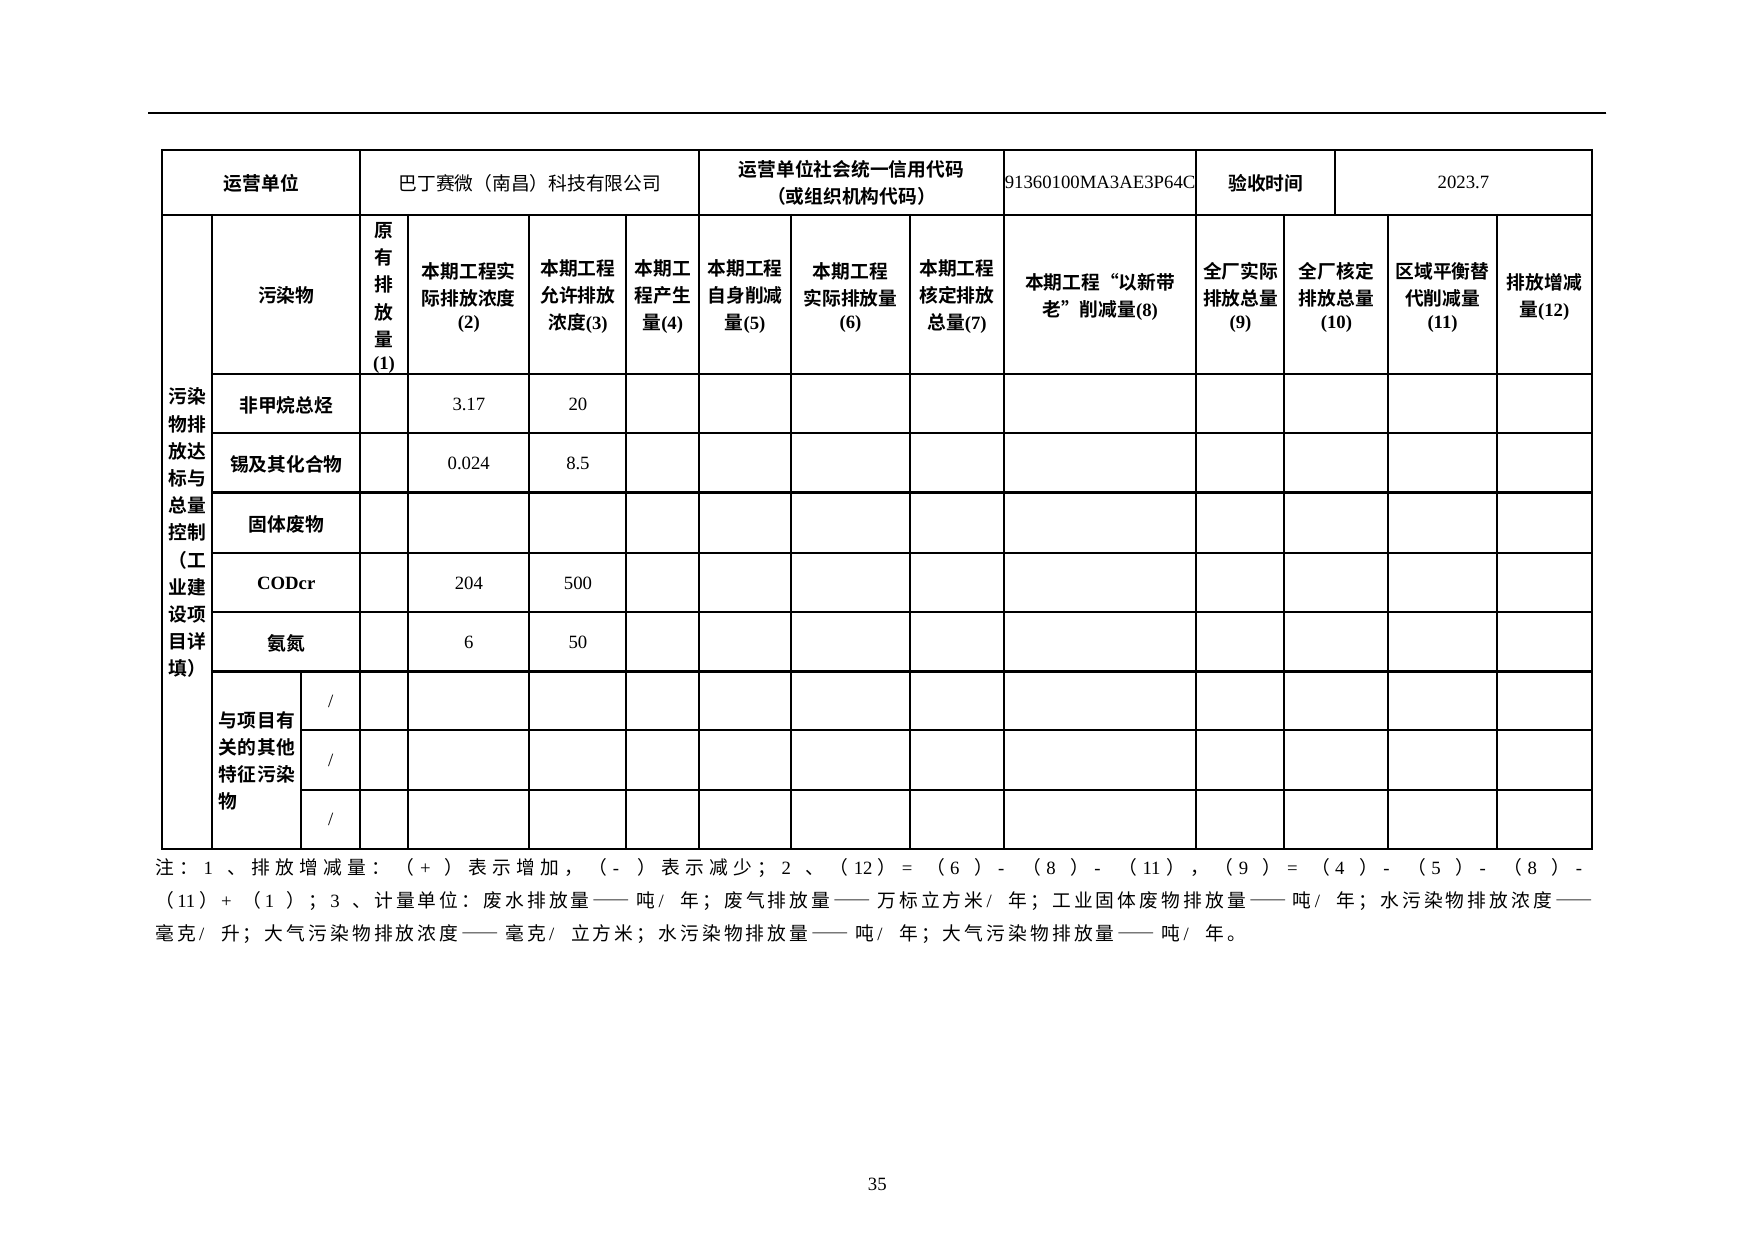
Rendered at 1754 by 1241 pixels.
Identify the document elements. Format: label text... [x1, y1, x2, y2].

table_cell [792, 434, 909, 491]
table_cell [792, 554, 909, 611]
table_cell 本期工程 实际排放量(6) [792, 216, 909, 373]
table_cell [1197, 434, 1283, 491]
table_cell [1285, 673, 1387, 729]
table_cell 与项目有关的其他特征污染物 [213, 673, 300, 847]
table_cell [530, 494, 625, 552]
table_cell [1498, 494, 1591, 552]
table_cell [1005, 434, 1195, 491]
table_cell 固体废物 [213, 494, 359, 552]
table_cell [1389, 494, 1496, 552]
table_cell [1389, 375, 1496, 432]
table_cell 全厂实际排放总量(9) [1197, 216, 1283, 373]
table_cell [361, 731, 407, 788]
table_cell [530, 731, 625, 788]
table_cell [1197, 731, 1283, 788]
table_cell 500 [530, 554, 625, 611]
table_cell [1197, 554, 1283, 611]
table_cell [1285, 375, 1387, 432]
table_cell 本期工程自身削减量(5) [700, 216, 790, 373]
table_cell [1005, 494, 1195, 552]
table_cell [1197, 673, 1283, 729]
table_cell 8.5 [530, 434, 625, 491]
table_cell [409, 731, 528, 788]
table_cell [911, 554, 1003, 611]
table_cell [1285, 434, 1387, 491]
table_cell [700, 434, 790, 491]
table_cell [1389, 434, 1496, 491]
table_cell [409, 494, 528, 552]
table_cell 6 [409, 613, 528, 670]
table_cell / [302, 673, 359, 729]
table_cell [409, 791, 528, 847]
table_cell [700, 791, 790, 847]
table_cell / [302, 791, 359, 847]
table_cell [627, 434, 698, 491]
table_cell [792, 791, 909, 847]
table_cell [1197, 494, 1283, 552]
table_cell [1498, 673, 1591, 729]
table_cell [911, 434, 1003, 491]
table_cell [1498, 554, 1591, 611]
table_cell 本期工程允许排放浓度(3) [530, 216, 625, 373]
table_cell [1389, 554, 1496, 611]
table_cell [627, 494, 698, 552]
table_cell [409, 673, 528, 729]
table_cell [911, 731, 1003, 788]
table_cell [792, 731, 909, 788]
table_cell [1197, 375, 1283, 432]
table_cell [361, 554, 407, 611]
table_cell 204 [409, 554, 528, 611]
table_cell [911, 613, 1003, 670]
table_cell [1498, 375, 1591, 432]
table_cell 运营单位 [163, 151, 359, 214]
table_cell [1389, 673, 1496, 729]
text 注：1、排放增减量：（+）表示增加，（-）表示减少；2、（12）=（6）-（8）-（11），（9）=（4）-（5）-（8）-（11）+（1）；3、计量单位：废水排放量——吨/年；废气排放量——万标立方米/年；工业固体废物排放量——吨/年；水污染物排放浓度——毫克/升；大气污染物排放浓度——毫克/立方米；水污染物排放量——吨/年；大气污染物排放量——吨/年。 [155, 849, 1599, 949]
table_cell [1285, 613, 1387, 670]
table_cell [1389, 731, 1496, 788]
table_cell [1389, 791, 1496, 847]
table_cell [627, 673, 698, 729]
table_cell 区域平衡替代削减量(11) [1389, 216, 1496, 373]
table_cell [700, 613, 790, 670]
table_cell [627, 375, 698, 432]
table_cell 污染物 [213, 216, 359, 373]
table_cell [1005, 731, 1195, 788]
table_cell [700, 375, 790, 432]
table_cell 2023.7 [1336, 151, 1591, 214]
table_cell [792, 494, 909, 552]
table_cell 本期工程产生量(4) [627, 216, 698, 373]
table_cell 91360100MA3AE3P64C [1005, 151, 1195, 214]
table_cell [700, 673, 790, 729]
table_cell [1005, 554, 1195, 611]
table_cell 50 [530, 613, 625, 670]
table_cell [911, 494, 1003, 552]
table_cell 本期工程实际排放浓度(2) [409, 216, 528, 373]
table_cell 污染 物排 放达 标与 总量 控制（工 业建 设项 目详填） [163, 216, 211, 847]
table_cell [792, 375, 909, 432]
table_cell [1005, 375, 1195, 432]
table_cell [627, 791, 698, 847]
table_cell [530, 673, 625, 729]
table_cell [627, 613, 698, 670]
table_cell CODcr [213, 554, 359, 611]
table_cell [1285, 494, 1387, 552]
table_cell [1389, 613, 1496, 670]
table_cell [911, 791, 1003, 847]
table_cell [911, 375, 1003, 432]
table_cell [361, 791, 407, 847]
table_cell [1498, 613, 1591, 670]
table_cell 0.024 [409, 434, 528, 491]
table_cell 验收时间 [1197, 151, 1334, 214]
table_cell 运营单位社会统一信用代码 （或组织机构代码） [700, 151, 1003, 214]
table_cell [361, 434, 407, 491]
table_cell [1285, 791, 1387, 847]
table_cell 排放增减量(12) [1498, 216, 1591, 373]
table_cell [361, 494, 407, 552]
table_cell 本期工程核定排放总量(7) [911, 216, 1003, 373]
table_cell [1005, 673, 1195, 729]
table_cell [627, 554, 698, 611]
table_cell 原有排放量(1) [361, 216, 407, 373]
table_cell 锡及其化合物 [213, 434, 359, 491]
table_cell 氨氮 [213, 613, 359, 670]
table_cell [1285, 731, 1387, 788]
table_cell [530, 791, 625, 847]
table_cell [1498, 791, 1591, 847]
table_cell 巴丁赛微（南昌）科技有限公司 [361, 151, 698, 214]
table_cell 20 [530, 375, 625, 432]
table_cell [361, 375, 407, 432]
table_cell [627, 731, 698, 788]
table_cell 非甲烷总烃 [213, 375, 359, 432]
table_cell [700, 494, 790, 552]
table_cell [792, 613, 909, 670]
table_cell [1005, 613, 1195, 670]
table_cell [700, 731, 790, 788]
table_cell [700, 554, 790, 611]
table_cell / [302, 731, 359, 788]
table_cell 全厂核定排放总量(10) [1285, 216, 1387, 373]
table_cell [1498, 434, 1591, 491]
table_cell 本期工程“以新带老”削减量(8) [1005, 216, 1195, 373]
table_cell [361, 673, 407, 729]
table_cell [911, 673, 1003, 729]
table_cell 3.17 [409, 375, 528, 432]
table_cell [361, 613, 407, 670]
table_cell [1197, 613, 1283, 670]
table_cell [1285, 554, 1387, 611]
table_cell [792, 673, 909, 729]
table_cell [1197, 791, 1283, 847]
table_cell [1498, 731, 1591, 788]
table_cell [1005, 791, 1195, 847]
